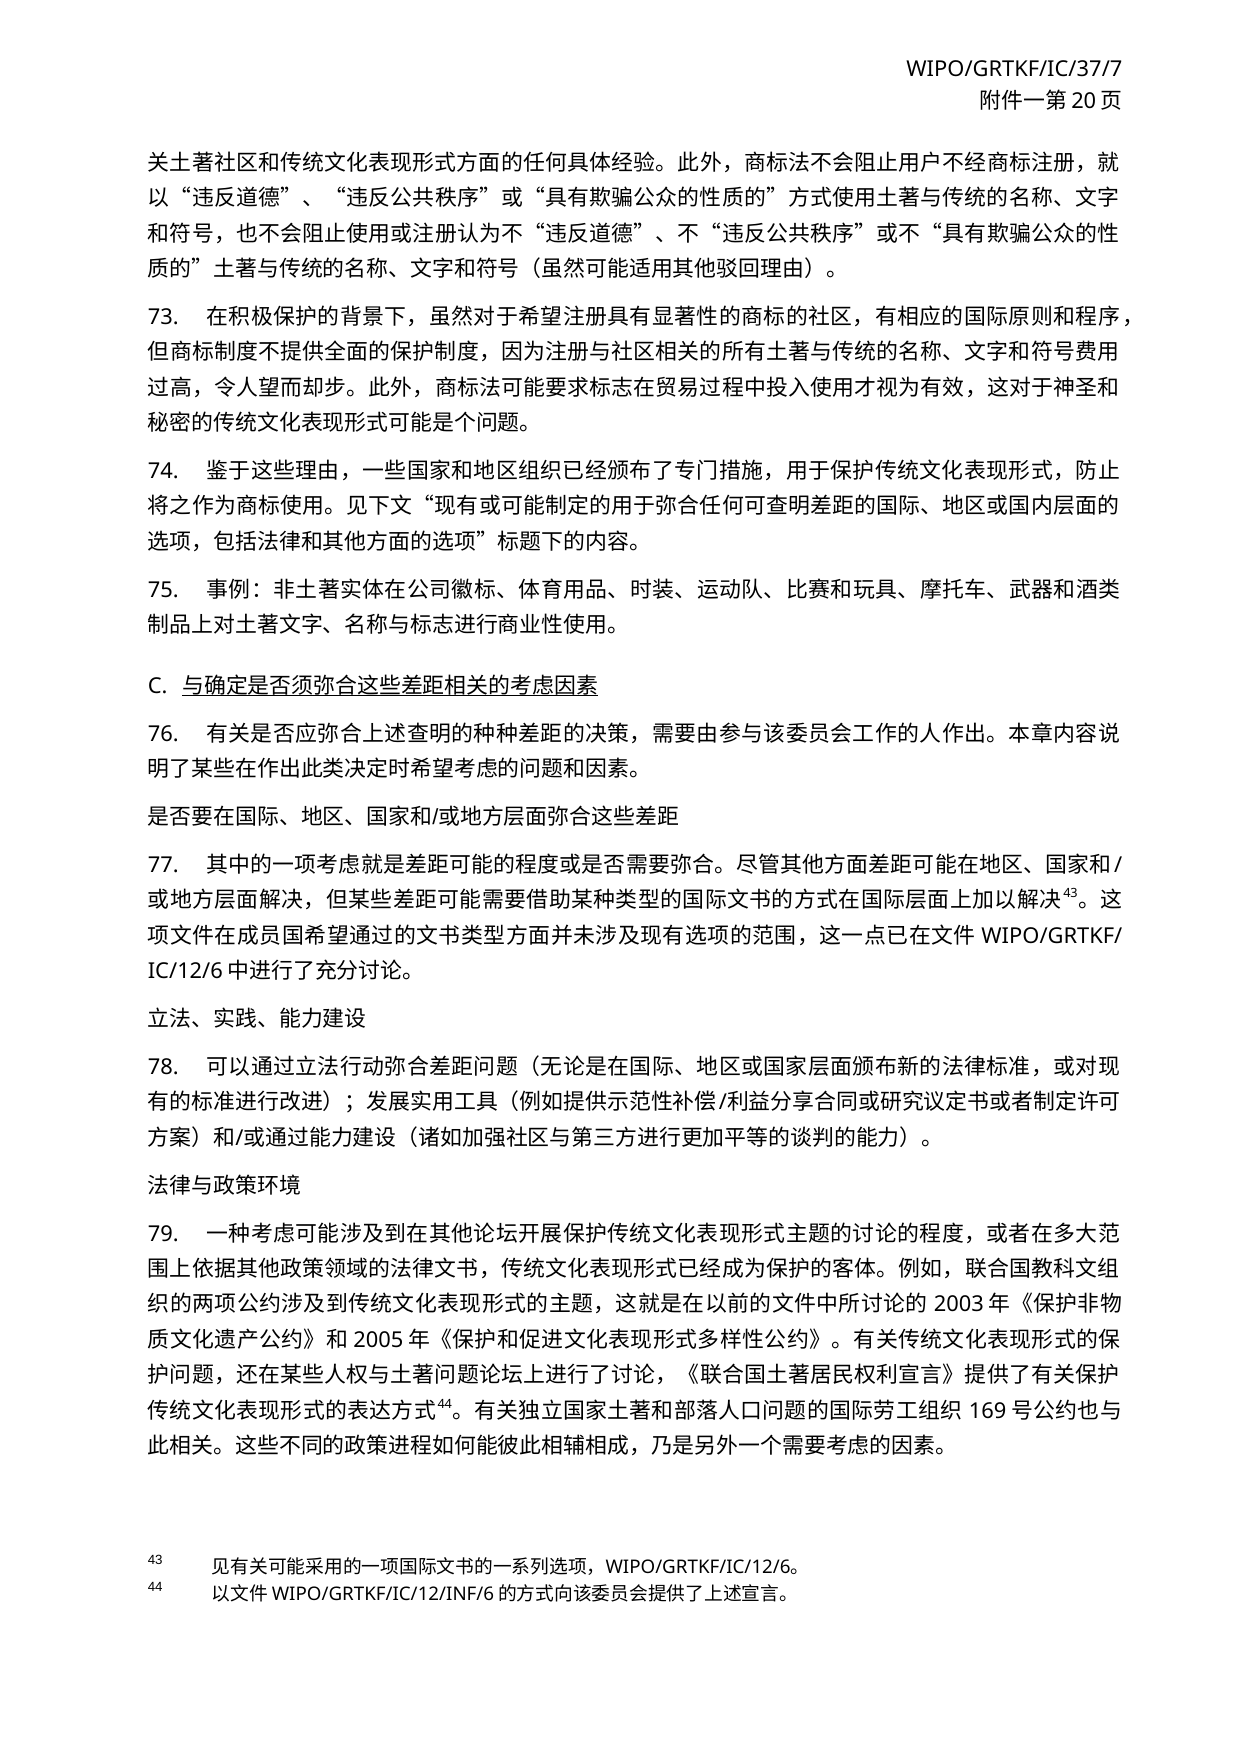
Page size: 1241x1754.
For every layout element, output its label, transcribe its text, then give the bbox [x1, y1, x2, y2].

subtitle 是否要在国际、地区、国家和/或地方层面弥合这些差距 [148, 795, 1122, 831]
subtitle 立法、实践、能力建设 [148, 997, 1122, 1033]
list 有关是否应弥合上述查明的种种差距的决策，需要由参与该委员会工作的人作出。本章内容说明了某些在作出此类决定时希望考虑的问题和因素。 [148, 712, 1122, 783]
list 事例：非土著实体在公司徽标、体育用品、时装、运动队、比赛和玩具、摩托车、武器和酒类制品上对土著文字、名称与标志进行商业性使用。 [148, 568, 1122, 639]
list 鉴于这些理由，一些国家和地区组织已经颁布了专门措施，用于保护传统文化表现形式，防止将之作为商标使用。见下文“现有或可能制定的用于弥合任何可查明差距的国际、地区或国内层面的选项，包括法律和其他方面的选项”标题下的内容。 [148, 449, 1122, 556]
subtitle 法律与政策环境 [148, 1164, 1122, 1199]
list 在积极保护的背景下，虽然对于希望注册具有显著性的商标的社区，有相应的国际原则和程序，但商标制度不提供全面的保护制度，因为注册与社区相关的所有土著与传统的名称、文字和符号费用过高，令人望而却步。此外，商标法可能要求标志在贸易过程中投入使用才视为有效，这对于神圣和秘密的传统文化表现形式可能是个问题。 [148, 295, 1122, 437]
list 其中的一项考虑就是差距可能的程度或是否需要弥合。尽管其他方面差距可能在地区、国家和/或地方层面解决，但某些差距可能需要借助某种类型的国际文书的方式在国际层面上加以解决。这项文件在成员国希望通过的文书类型方面并未涉及现有选项的范围，这一点已在文件WIPO/GRTKF/IC/12/6中进行了充分讨论。 [148, 843, 1122, 985]
subtitle C. 与确定是否须弥合这些差距相关的考虑因素 [148, 664, 1122, 699]
list 可以通过立法行动弥合差距问题（无论是在国际、地区或国家层面颁布新的法律标准，或对现有的标准进行改进）；发展实用工具（例如提供示范性补偿/利益分享合同或研究议定书或者制定许可方案）和/或通过能力建设（诸如加强社区与第三方进行更加平等的谈判的能力）。 [148, 1045, 1122, 1151]
list 一种考虑可能涉及到在其他论坛开展保护传统文化表现形式主题的讨论的程度，或者在多大范围上依据其他政策领域的法律文书，传统文化表现形式已经成为保护的客体。例如，联合国教科文组织的两项公约涉及到传统文化表现形式的主题，这就是在以前的文件中所讨论的2003年《保护非物质文化遗产公约》和2005年《保护和促进文化表现形式多样性公约》。有关传统文化表现形式的保护问题，还在某些人权与土著问题论坛上进行了讨论，《联合国土著居民权利宣言》提供了有关保护传统文化表现形式的表达方式。有关独立国家土著和部落人口问题的国际劳工组织169号公约也与此相关。这些不同的政策进程如何能彼此相辅相成，乃是另外一个需要考虑的因素。 [148, 1212, 1122, 1460]
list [148, 141, 1122, 283]
